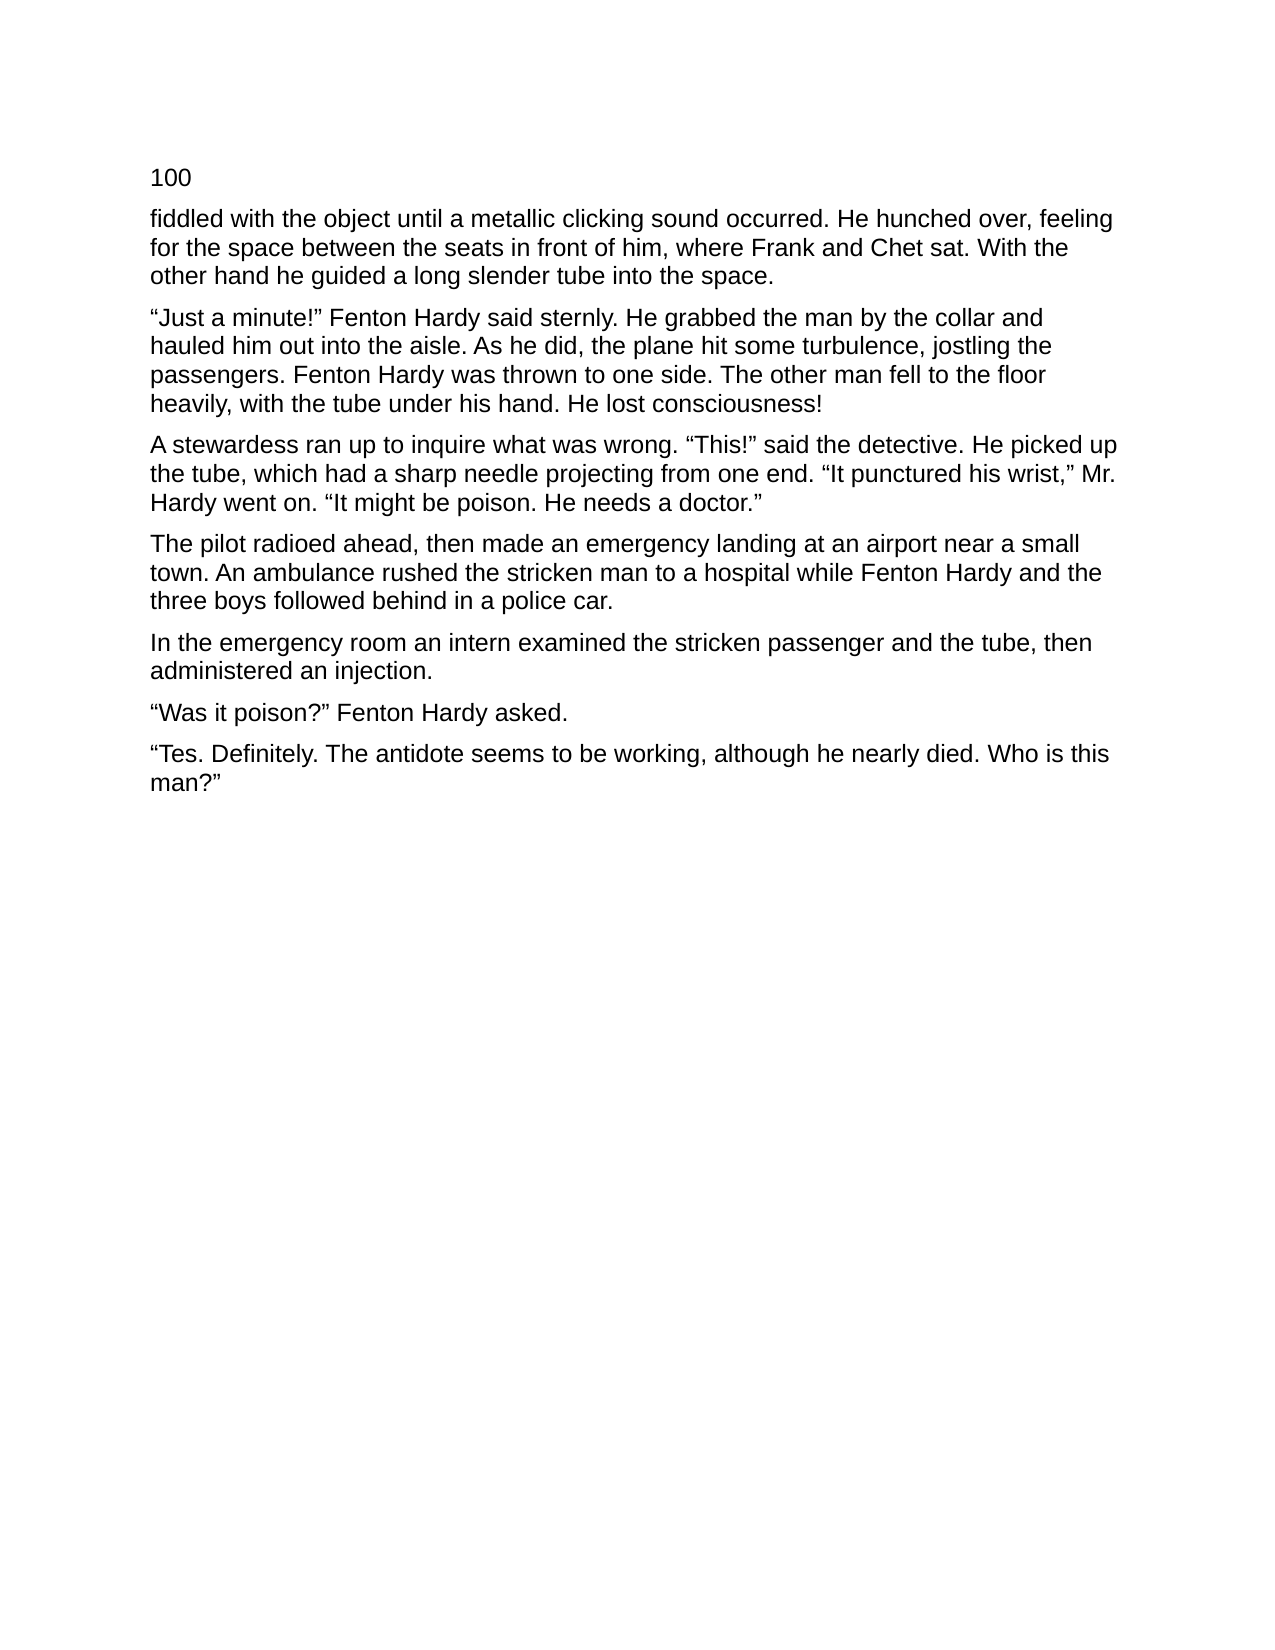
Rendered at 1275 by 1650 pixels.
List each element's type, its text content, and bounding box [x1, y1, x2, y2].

text The pilot radioed ahead, then made an emergency landing at an airport near a small town. An ambulance rushed the stricken man to a hospital while Fenton Hardy and the three boys followed behind in a police car. [150, 529, 1125, 615]
text “Tes. Definitely. The antidote seems to be working, although he nearly died. Who is this man?” [150, 739, 1125, 796]
text A stewardess ran up to inquire what was wrong. “This!” said the detective. He picked up the tube, which had a sharp needle projecting from one end. “It punctured his wrist,” Mr. Hardy went on. “It might be poison. He needs a doctor.” [150, 430, 1125, 516]
text 100 [150, 162, 1125, 191]
text In the emergency room an intern examined the stricken passenger and the tube, then administered an injection. [150, 627, 1125, 685]
text “Was it poison?” Fenton Hardy asked. [150, 697, 1125, 726]
text fiddled with the object until a metallic clicking sound occurred. He hunched over, feeling for the space between the seats in front of him, where Frank and Chet sat. With the other hand he guided a long slender tube into the space. [150, 204, 1125, 290]
text “Just a minute!” Fenton Hardy said sternly. He grabbed the man by the collar and hauled him out into the aisle. As he did, the plane hit some turbulence, jostling the passengers. Fenton Hardy was thrown to one side. The other man fell to the floor heavily, with the tube under his hand. He lost consciousness! [150, 302, 1125, 417]
